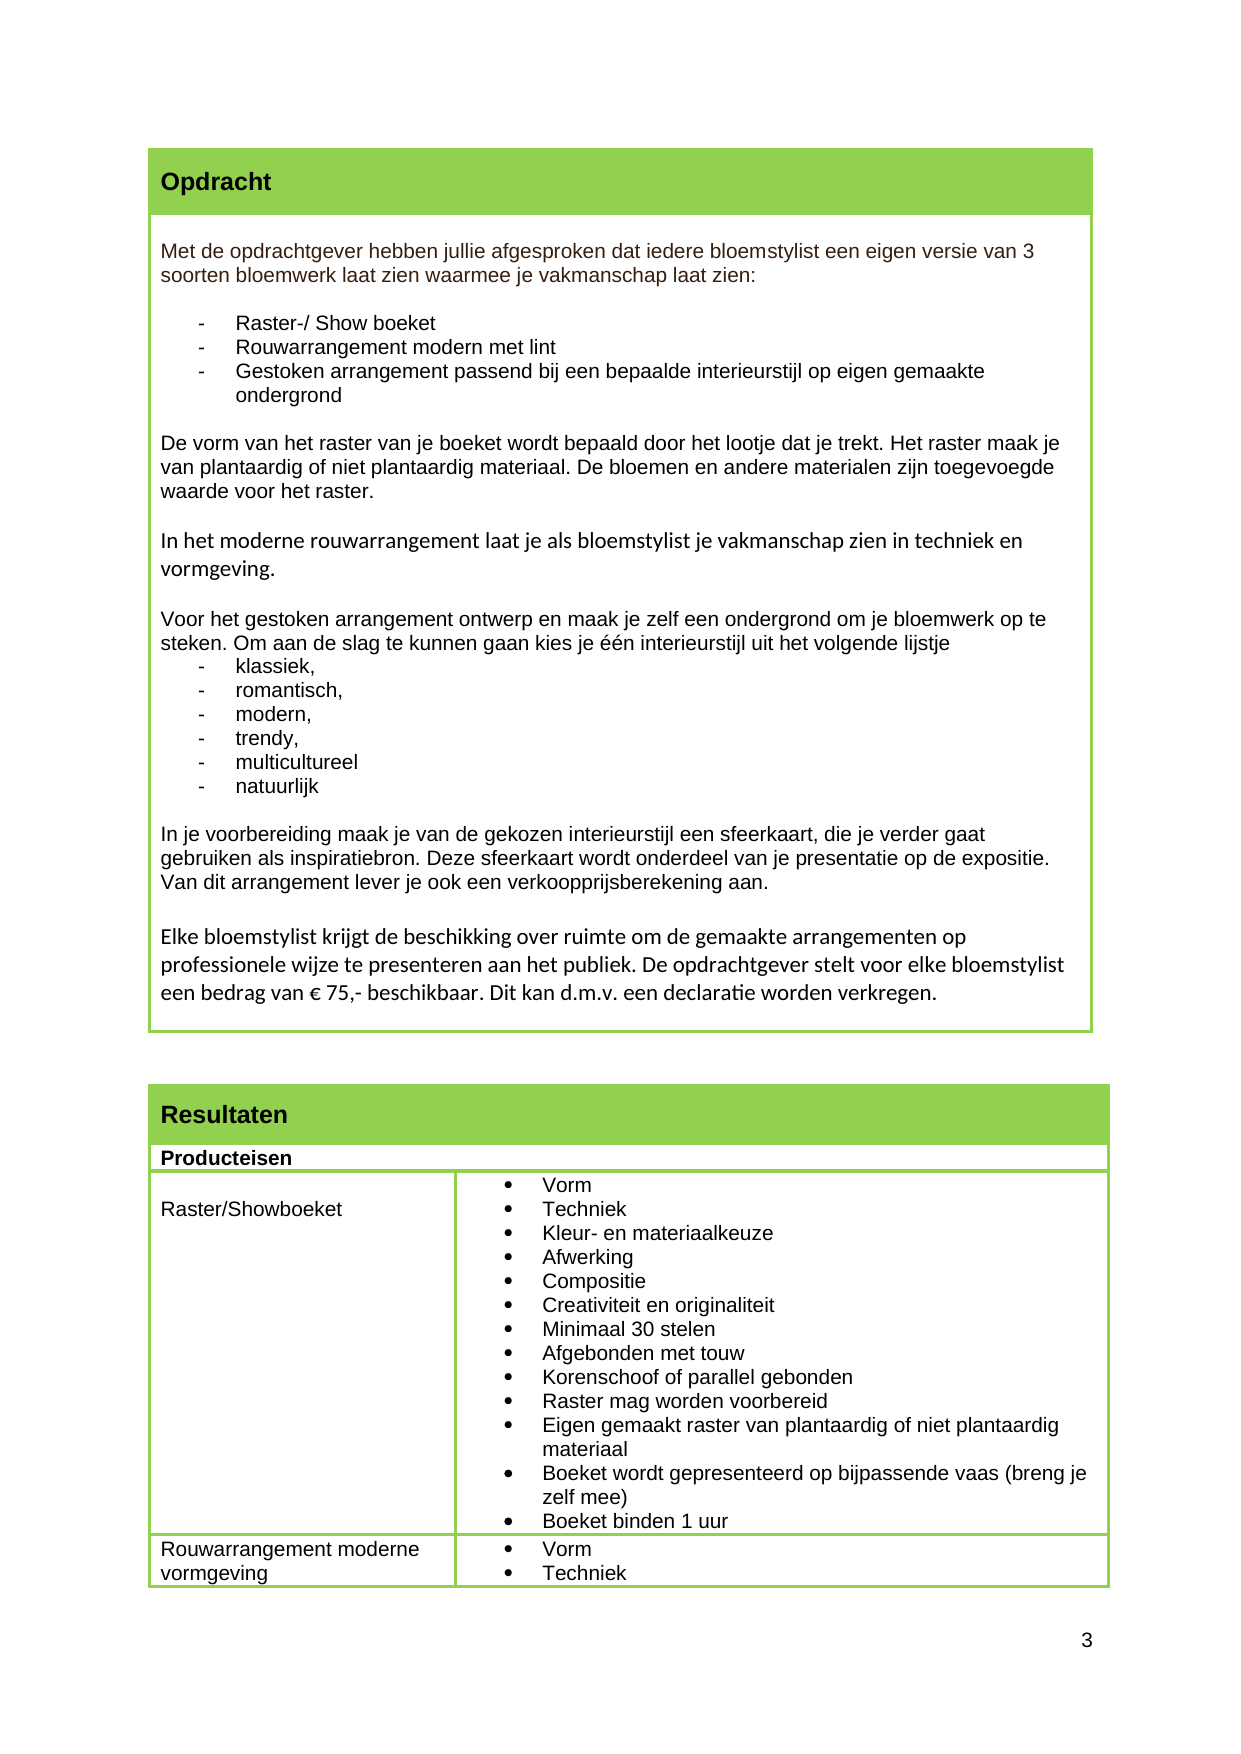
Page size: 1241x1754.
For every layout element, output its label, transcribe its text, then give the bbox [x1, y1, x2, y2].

table_header Opdracht [151, 151, 1090, 212]
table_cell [151, 1536, 454, 1584]
table_cell Raster/Showboeket [151, 1173, 454, 1533]
table_cell Vorm Techniek Kleur- en materiaalkeuze Afwerking Compositie Creativiteit en originaliteit Minimaal 30 stelen Afgebonden met touw Korenschoof of parallel gebonden Raster mag worden voorbereid Eigen gemaakt raster van plantaardig of niet plantaardig materiaal Boeket wordt gepresenteerd op bijpassende vaas (breng je zelf mee) Boeket binden 1 uur [457, 1173, 1107, 1533]
table_cell Producteisen [151, 1145, 1107, 1169]
table_header Resultaten [151, 1087, 1107, 1142]
table_cell Met de opdrachtgever hebben jullie afgesproken dat iedere bloemstylist een eigen versie van 3 soorten bloemwerk laat zien waarmee je vakmanschap laat zien: Raster-/ Show boeket Rouwarrangement modern met lint Gestoken arrangement passend bij een bepaalde interieurstijl op eigen gemaakte ondergrond De vorm van het raster van je boeket wordt bepaald door het lootje dat je trekt. Het raster maak je van plantaardig of niet plantaardig materiaal. De bloemen en andere materialen zijn toegevoegde waarde voor het raster. In het moderne rouwarrangement laat je als bloemstylist je vakmanschap zien in techniek en vormgeving. Voor het gestoken arrangement ontwerp en maak je zelf een ondergrond om je bloemwerk op te steken. Om aan de slag te kunnen gaan kies je één interieurstijl uit het volgende lijstje klassiek, romantisch, modern, trendy, multicultureel natuurlijk In je voorbereiding maak je van de gekozen interieurstijl een sfeerkaart, die je verder gaat gebruiken als inspiratiebron. Deze sfeerkaart wordt onderdeel van je presentatie op de expositie. Van dit arrangement lever je ook een verkoopprijsberekening aan. Elke bloemstylist krijgt de beschikking over ruimte om de gemaakte arrangementen op professionele wijze te presenteren aan het publiek. De opdrachtgever stelt voor elke bloemstylist een bedrag van € 75,- beschikbaar. Dit kan d.m.v. een declaratie worden verkregen. [151, 215, 1090, 1030]
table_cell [457, 1536, 1107, 1584]
